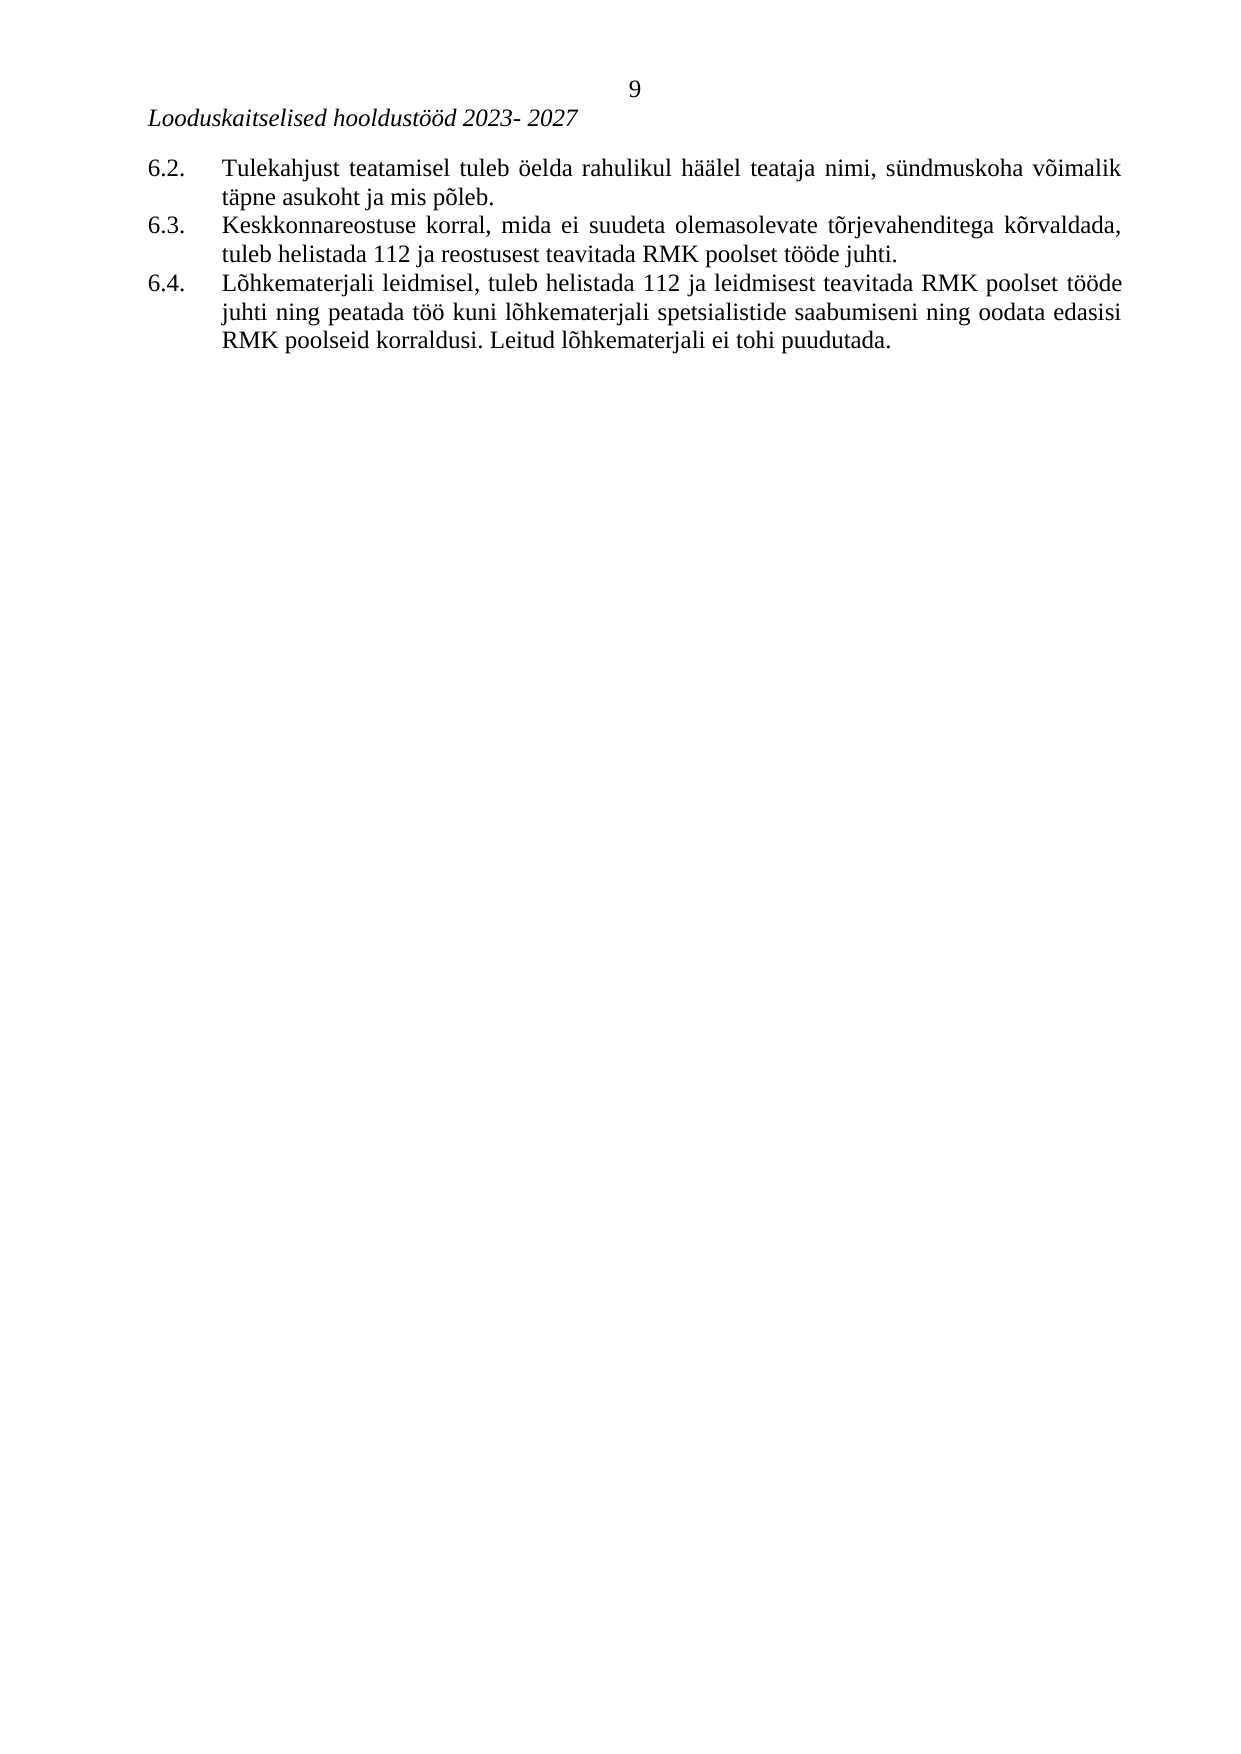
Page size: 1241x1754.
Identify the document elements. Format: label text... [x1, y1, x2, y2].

list Lõhkematerjali leidmisel, tuleb helistada 112 ja leidmisest teavitada RMK poolset tööde juhti ning peatada töö kuni lõhkematerjali spetsialistide saabumiseni ning oodata edasisi RMK poolseid korraldusi. Leitud lõhkematerjali ei tohi puudutada. [148, 268, 1122, 354]
list Tulekahjust teatamisel tuleb öelda rahulikul häälel teataja nimi, sündmuskoha võimalik täpne asukoht ja mis põleb. [148, 153, 1122, 210]
list Keskkonnareostuse korral, mida ei suudeta olemasolevate tõrjevahenditega kõrvaldada, tuleb helistada 112 ja reostusest teavitada RMK poolset tööde juhti. [148, 210, 1122, 268]
